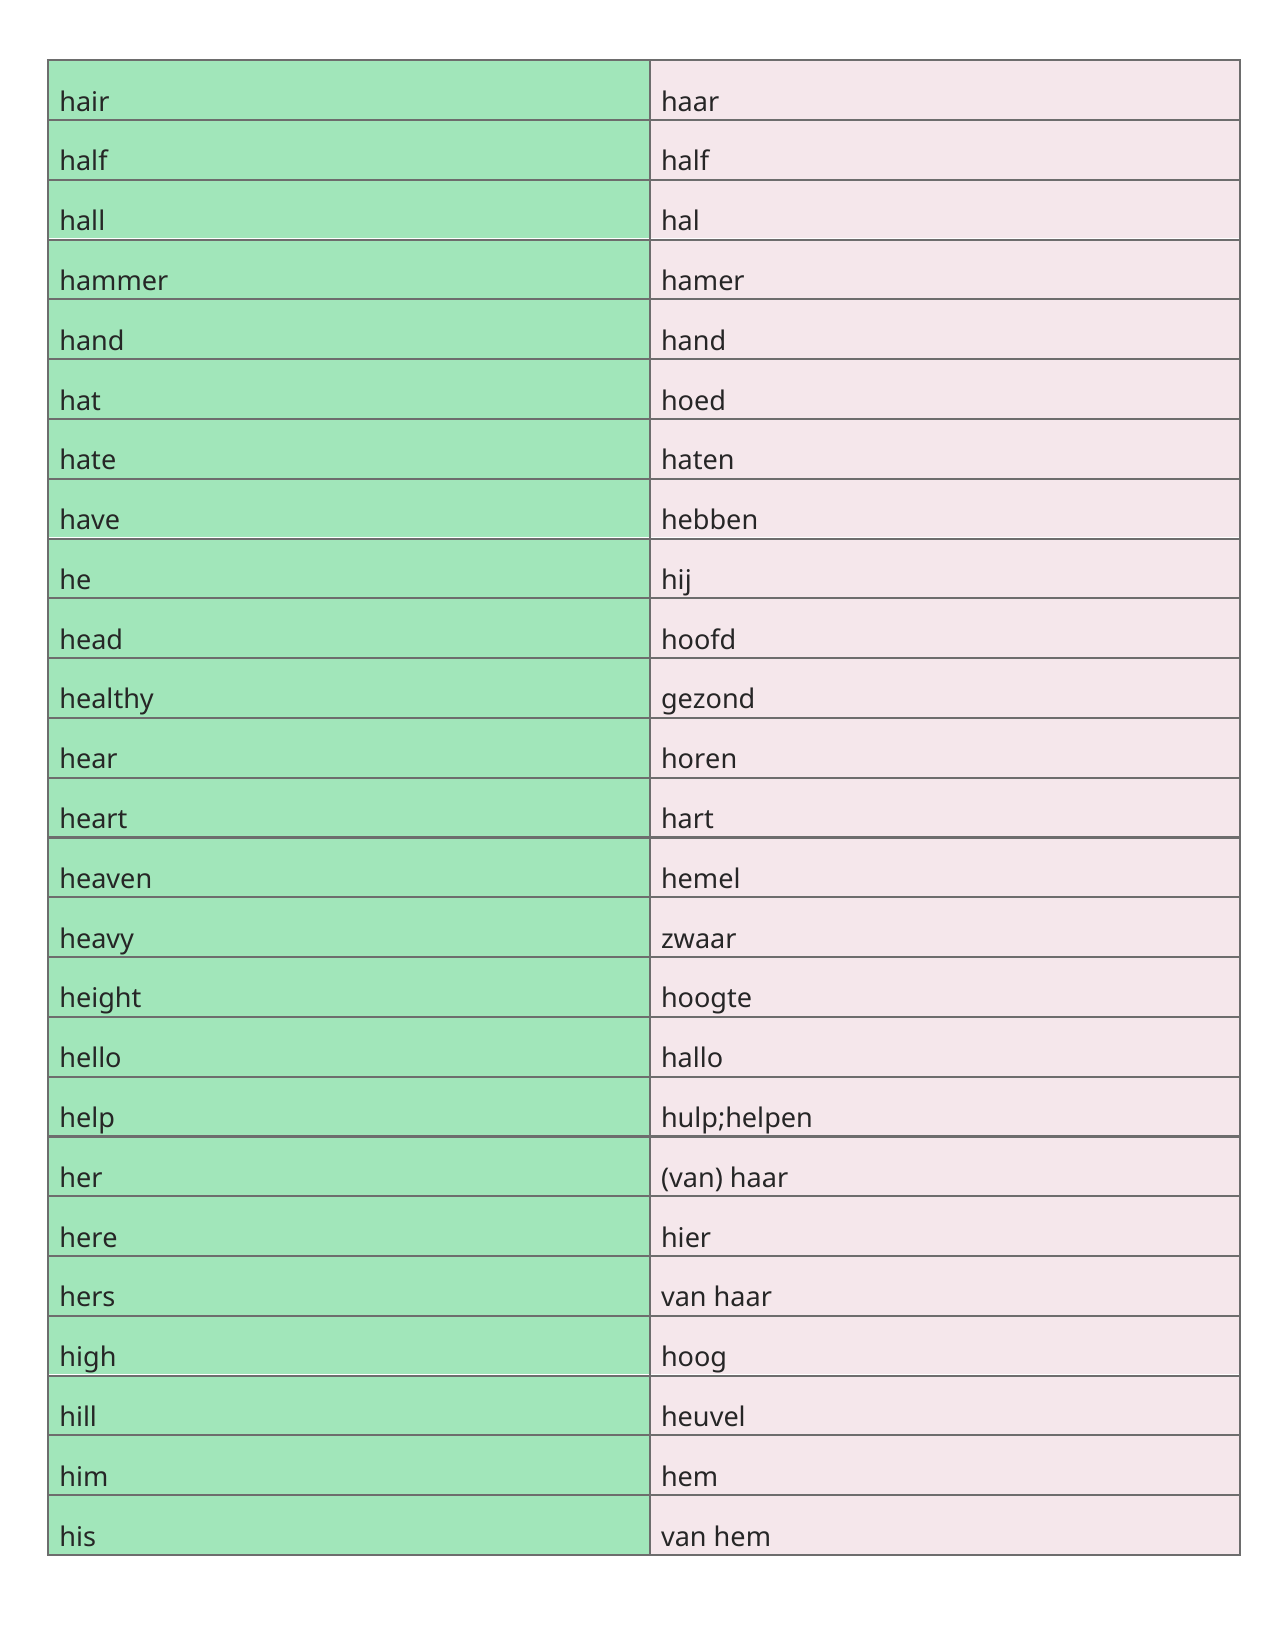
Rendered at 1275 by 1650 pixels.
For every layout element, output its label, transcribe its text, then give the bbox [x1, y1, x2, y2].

table_cell heavy [49, 898, 649, 956]
table_cell hear [49, 719, 649, 777]
table_cell half [49, 121, 649, 179]
table_cell hij [651, 540, 1239, 597]
table_cell haten [651, 420, 1239, 478]
table_cell healthy [49, 659, 649, 717]
table_cell hamer [651, 241, 1239, 298]
table_cell his [49, 1496, 649, 1554]
table_cell height [49, 958, 649, 1016]
table_cell hammer [49, 241, 649, 298]
table_cell hello [49, 1018, 649, 1076]
table_cell hart [651, 779, 1239, 836]
table_cell hand [49, 300, 649, 358]
table_cell zwaar [651, 898, 1239, 956]
table_cell hand [651, 300, 1239, 358]
table_cell gezond [651, 659, 1239, 717]
table_cell hoog [651, 1317, 1239, 1374]
table_cell heuvel [651, 1377, 1239, 1434]
table_cell here [49, 1197, 649, 1255]
table_cell van hem [651, 1496, 1239, 1554]
table_cell hal [651, 181, 1239, 238]
table_cell van haar [651, 1257, 1239, 1315]
table_cell help [49, 1078, 649, 1135]
table_cell hulp;helpen [651, 1078, 1239, 1135]
table_cell he [49, 540, 649, 597]
table_cell hall [49, 181, 649, 238]
table_cell hill [49, 1377, 649, 1434]
table_cell heaven [49, 839, 649, 896]
table_cell hemel [651, 839, 1239, 896]
table_cell hebben [651, 480, 1239, 537]
table_cell her [49, 1138, 649, 1195]
table_cell half [651, 121, 1239, 179]
table_cell hat [49, 360, 649, 418]
table_cell hem [651, 1436, 1239, 1494]
table_cell hier [651, 1197, 1239, 1255]
table_cell hallo [651, 1018, 1239, 1076]
table_cell him [49, 1436, 649, 1494]
table_cell head [49, 599, 649, 657]
table_cell high [49, 1317, 649, 1374]
table_cell horen [651, 719, 1239, 777]
table_cell hoofd [651, 599, 1239, 657]
table_cell hair [49, 61, 649, 119]
table_cell hoed [651, 360, 1239, 418]
table_cell have [49, 480, 649, 537]
table_cell hate [49, 420, 649, 478]
table_cell haar [651, 61, 1239, 119]
table_cell hers [49, 1257, 649, 1315]
table_cell (van) haar [651, 1138, 1239, 1195]
table_cell hoogte [651, 958, 1239, 1016]
table_cell heart [49, 779, 649, 836]
